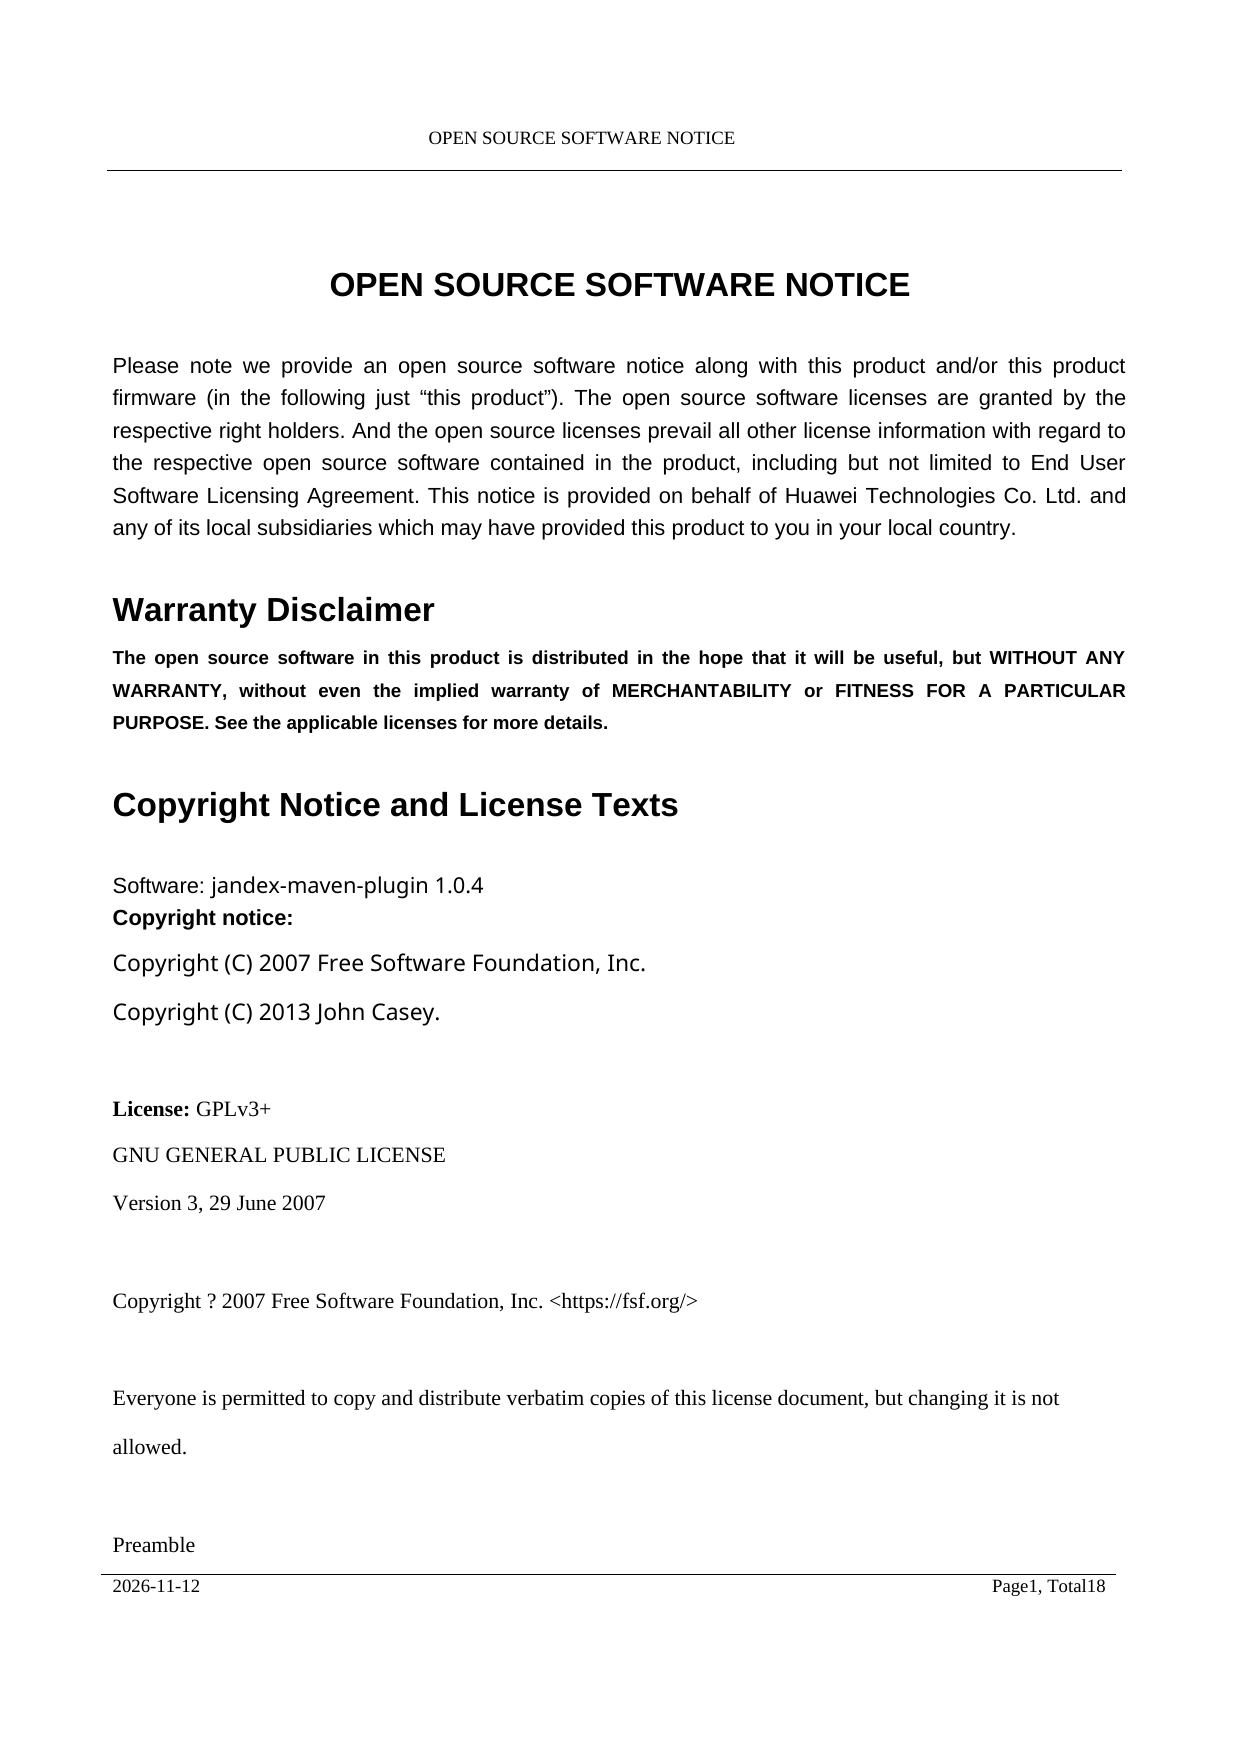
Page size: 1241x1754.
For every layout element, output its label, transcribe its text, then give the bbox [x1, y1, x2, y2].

text Copyright (C) 2007 Free Software Foundation, Inc. Copyright (C) 2013 John Casey. [112, 947, 1128, 1077]
text Please note we provide an open source software notice along with this product and/or this product firmware (in the following just “this product”). The open source software licenses are granted by the respective right holders. And the open source licenses prevail all other license information with regard to the respective open source software contained in the product, including but not limited to End User Software Licensing Agreement. This notice is provided on behalf of Huawei Technologies Co. Ltd. and any of its local subsidiaries which may have provided this product to you in your local country. [112, 349, 1128, 544]
text Copyright Notice and License Texts [112, 771, 1128, 836]
text Software: jandex-maven-plugin 1.0.4 [112, 869, 1128, 901]
text Warranty Disclaimer [112, 576, 1128, 641]
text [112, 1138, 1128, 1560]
text Copyright notice: [112, 901, 1128, 934]
text OPEN SOURCE SOFTWARE NOTICE [112, 251, 1128, 316]
text The open source software in this product is distributed in the hope that it will be useful, but WITHOUT ANY WARRANTY, without even the implied warranty of MERCHANTABILITY or FITNESS FOR A PARTICULAR PURPOSE. See the applicable licenses for more details. [112, 641, 1128, 739]
text License: GPLv3+ [112, 1093, 1128, 1125]
